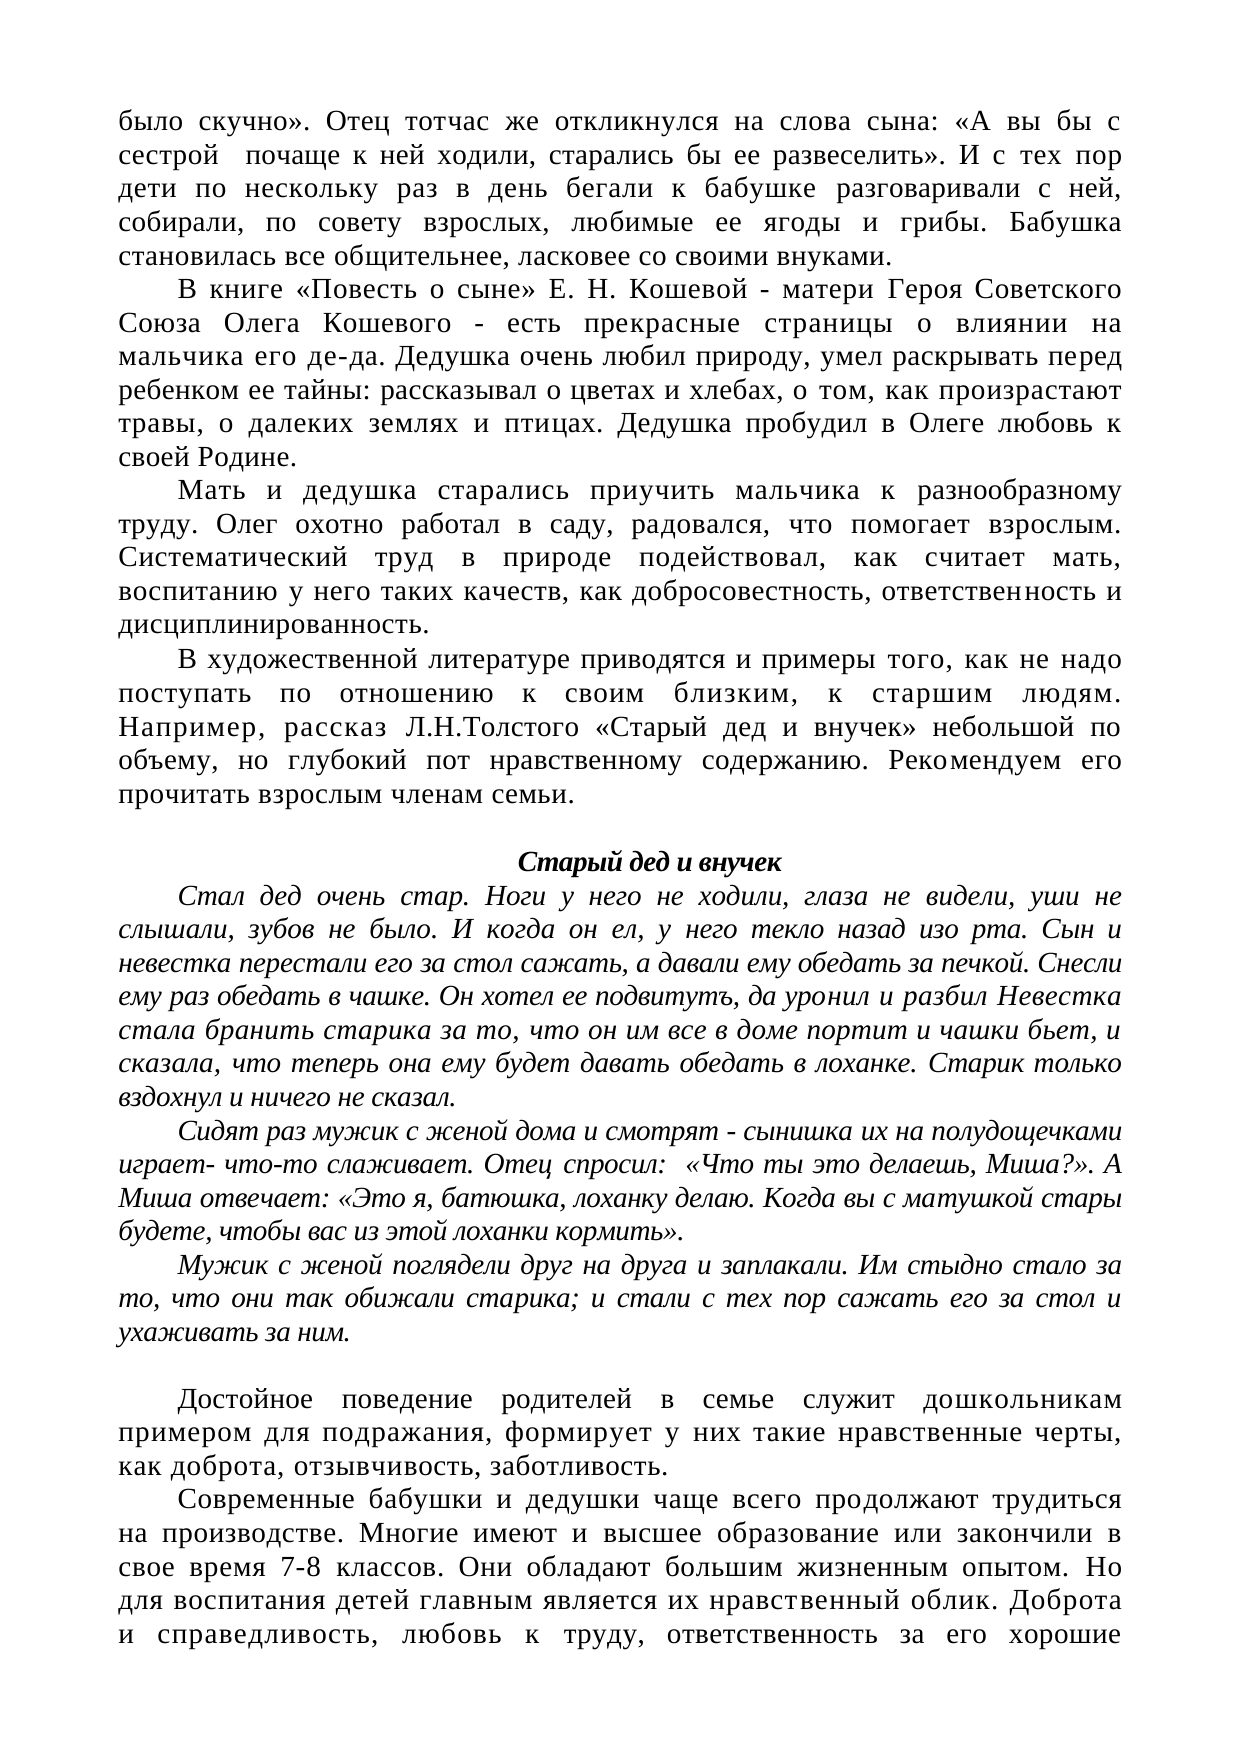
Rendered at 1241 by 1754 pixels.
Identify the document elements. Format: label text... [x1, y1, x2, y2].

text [118, 1482, 1122, 1649]
text Стал дед очень стар. Ноги у него не ходили, глаза не видели, уши не слышали, зубов не было. И когда он ел, у него текло назад изо рта. Сын и невестка перестали его за стол сажать, а давали ему обедать за печкой. Снесли ему раз обедать в чашке. Он хотел ее подвитутъ, да уронил и разбил Невестка стала бранить старика за то, что он им все в доме портит и чашки бьет, и сказала, что теперь она ему будет давать обедать в лоханке. Старик только вздохнул и ничего не сказал. [118, 878, 1122, 1113]
text Сидят раз мужик с женой дома и смотрят - сынишка их на полудощечками играет- что-то слаживает. Отец спросил: «Что ты это делаешь, Миша?». А Миша отвечает: «Это я, батюшка, лоханку делаю. Когда вы с матушкой стары будете, чтобы вас из этой лоханки кормить». [118, 1113, 1122, 1247]
text В книге «Повесть о сыне» Е. Н. Кошевой - матери Героя Советского Союза Олега Кошевого - есть прекрасные страницы о влиянии на мальчика его де-да. Дедушка очень любил природу, умел раскрывать перед ребенком ее тайны: рассказывал о цветах и хлебах, о том, как произрастают травы, о далеких землях и птицах. Дедушка пробудил в Олеге любовь к своей Родине. [118, 271, 1122, 472]
text Мужик с женой поглядели друг на друга и заплакали. Им стыдно стало за то, что они так обижали старика; и стали с тех пор сажать его за стол и ухаживать за ним. [118, 1247, 1122, 1347]
text Старый дед и внучек [118, 844, 1122, 878]
text Достойное поведение родителей в семье служит дошкольникам примером для подражания, формирует у них такие нравственные черты, как доброта, отзывчивость, заботливость. [118, 1381, 1122, 1482]
text Мать и дедушка старались приучить мальчика к разнообразному труду. Олег охотно работал в саду, радовался, что помогает взрослым. Систематический труд в природе подействовал, как считает мать, воспитанию у него таких качеств, как добросовестность, ответственность и дисциплинированность. [118, 472, 1122, 640]
text В художественной литературе приводятся и примеры того, как не надо поступать по отношению к своим близким, к старшим людям. Например, рассказ Л.Н.Толстого «Старый дед и внучек» небольшой по объему, но глубокий пот нравственному содержанию. Рекомендуем его прочитать взрослым членам семьи. [118, 642, 1122, 809]
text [118, 103, 1122, 271]
